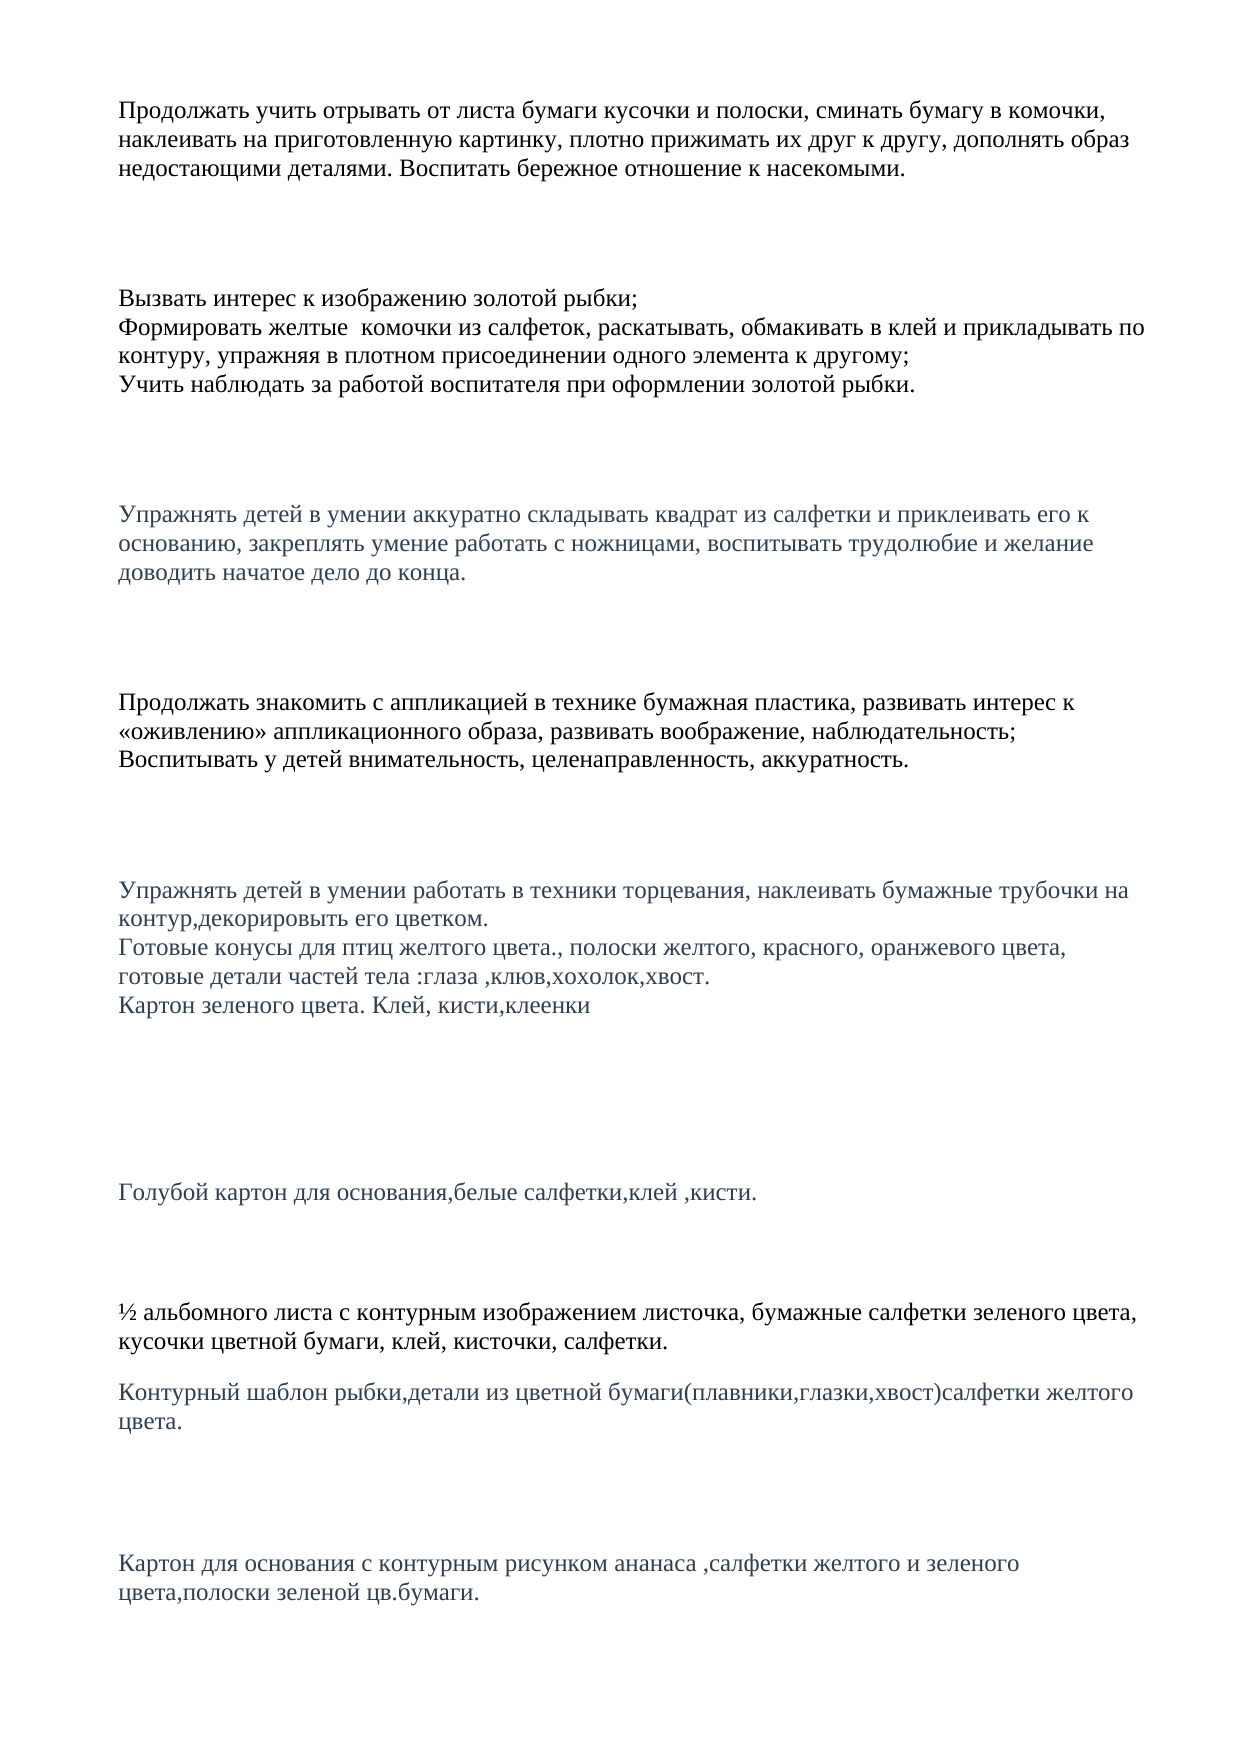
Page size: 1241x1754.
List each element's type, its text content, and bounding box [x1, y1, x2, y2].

text Воспитывать у детей внимательность, целенаправленность, аккуратность. [118, 744, 1152, 773]
text Упражнять детей в умении работать в техники торцевания, наклеивать бумажные трубочки на контур,декорировыть его цветком. [118, 875, 1152, 932]
text ½ альбомного листа с контурным изображением листочка, бумажные салфетки зеленого цвета, кусочки цветной бумаги, клей, кисточки, салфетки. [118, 1297, 1152, 1354]
text Готовые конусы для птиц желтого цвета., полоски желтого, красного, оранжевого цвета, готовые детали частей тела :глаза ,клюв,хохолок,хвост. [118, 932, 1152, 990]
text Формировать желтые комочки из салфеток, раскатывать, обмакивать в клей и прикладывать по контуру, упражняя в плотном присоединении одного элемента к другому; [118, 312, 1152, 369]
text Голубой картон для основания,белые салфетки,клей ,кисти. [118, 1177, 1152, 1206]
text Контурный шаблон рыбки,детали из цветной бумаги(плавники,глазки,хвост)салфетки желтого цвета. [118, 1377, 1152, 1435]
text Продолжать учить отрывать от листа бумаги кусочки и полоски, сминать бумагу в комочки, наклеивать на приготовленную картинку, плотно прижимать их друг к другу, дополнять образ недостающими деталями. Воспитать бережное отношение к насекомыми. [118, 95, 1152, 181]
text Продолжать знакомить с аппликацией в технике бумажная пластика, развивать интерес к «оживлению» аппликационного образа, развивать воображение, наблюдательность; [118, 687, 1152, 744]
text Вызвать интерес к изображению золотой рыбки; [118, 283, 1152, 312]
text Учить наблюдать за работой воспитателя при оформлении золотой рыбки. [118, 369, 1152, 398]
text Упражнять детей в умении аккуратно складывать квадрат из салфетки и приклеивать его к основанию, закреплять умение работать с ножницами, воспитывать трудолюбие и желание доводить начатое дело до конца. [118, 499, 1152, 586]
text Картон зеленого цвета. Клей, кисти,клеенки [118, 990, 1152, 1018]
text Картон для основания с контурным рисунком ананаса ,салфетки желтого и зеленого цвета,полоски зеленой цв.бумаги. [118, 1548, 1152, 1606]
